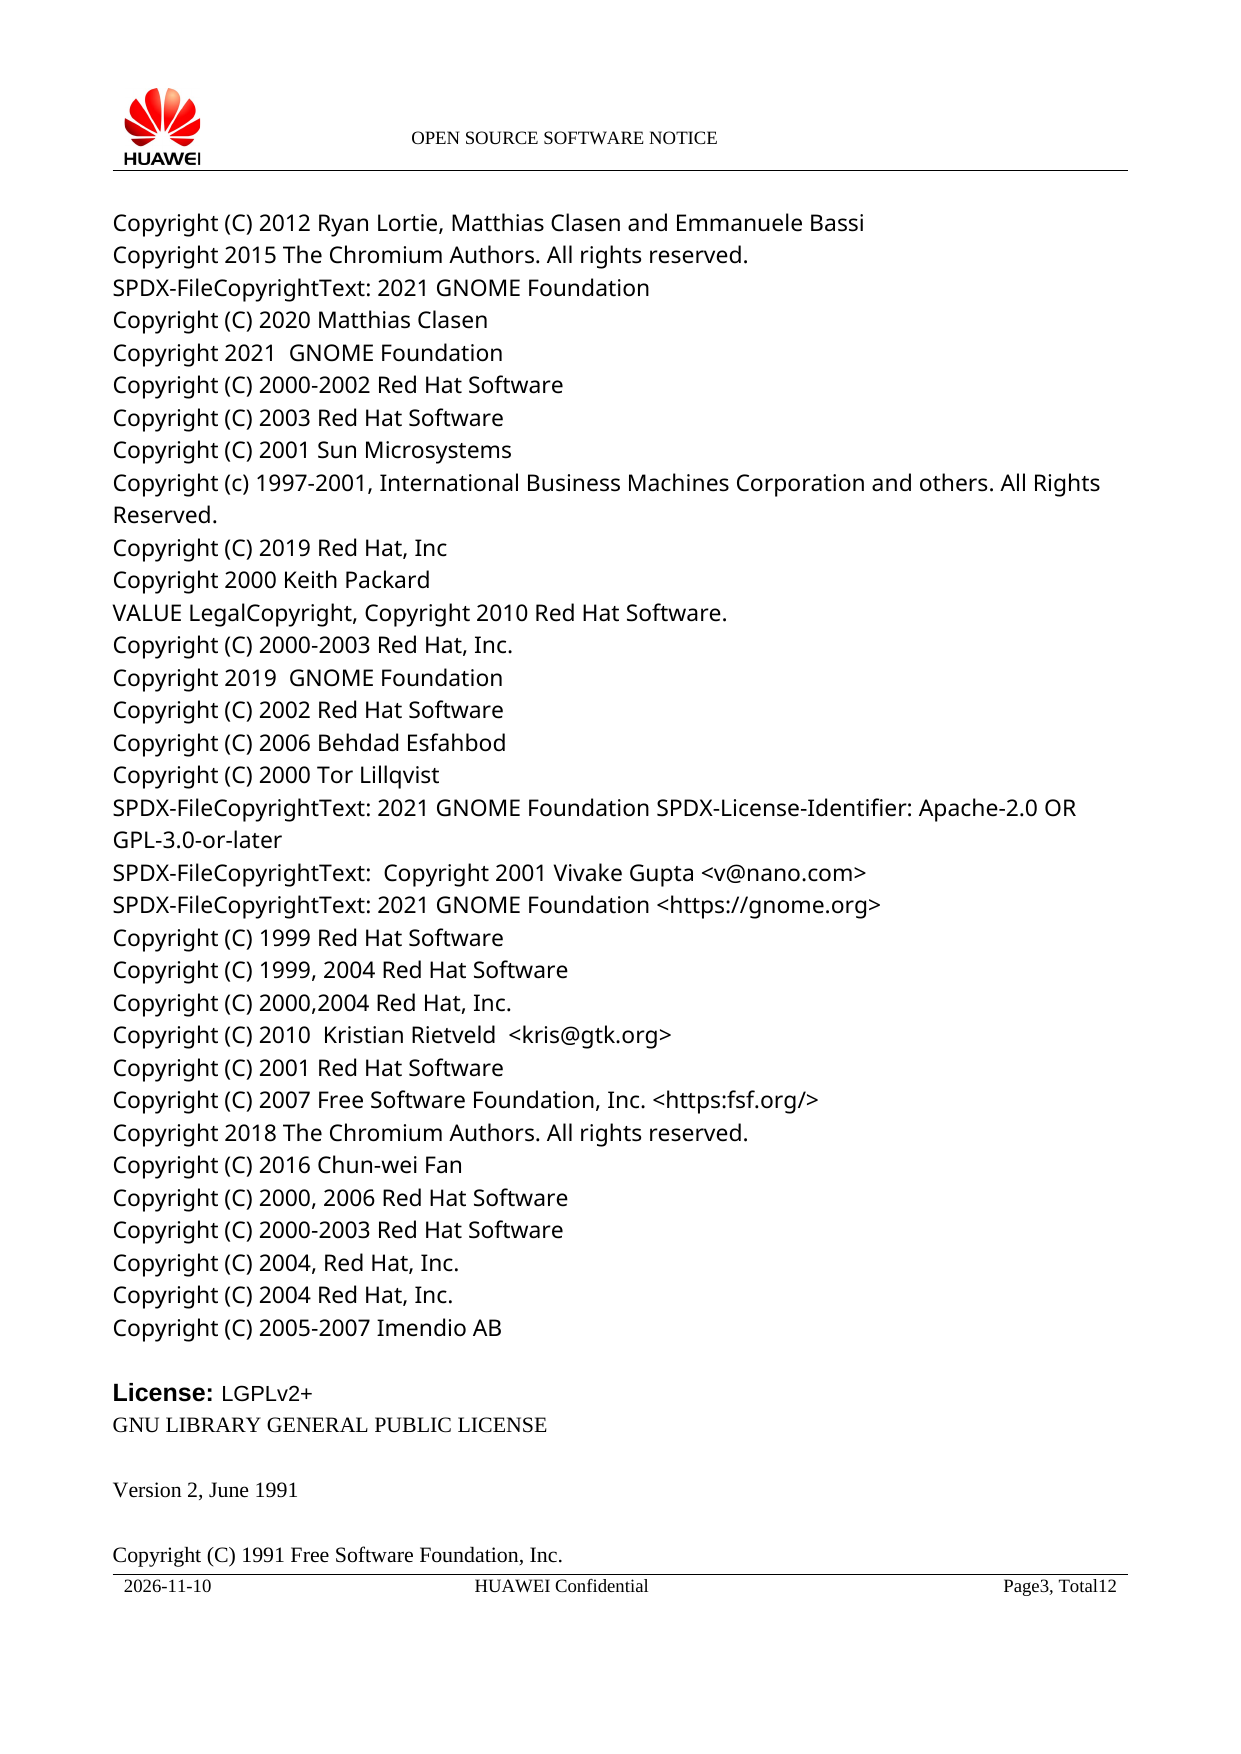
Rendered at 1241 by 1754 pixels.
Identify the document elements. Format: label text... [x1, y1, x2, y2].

picture [124, 88, 201, 165]
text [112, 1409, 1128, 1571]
text License: LGPLv2+ [112, 1376, 1128, 1409]
